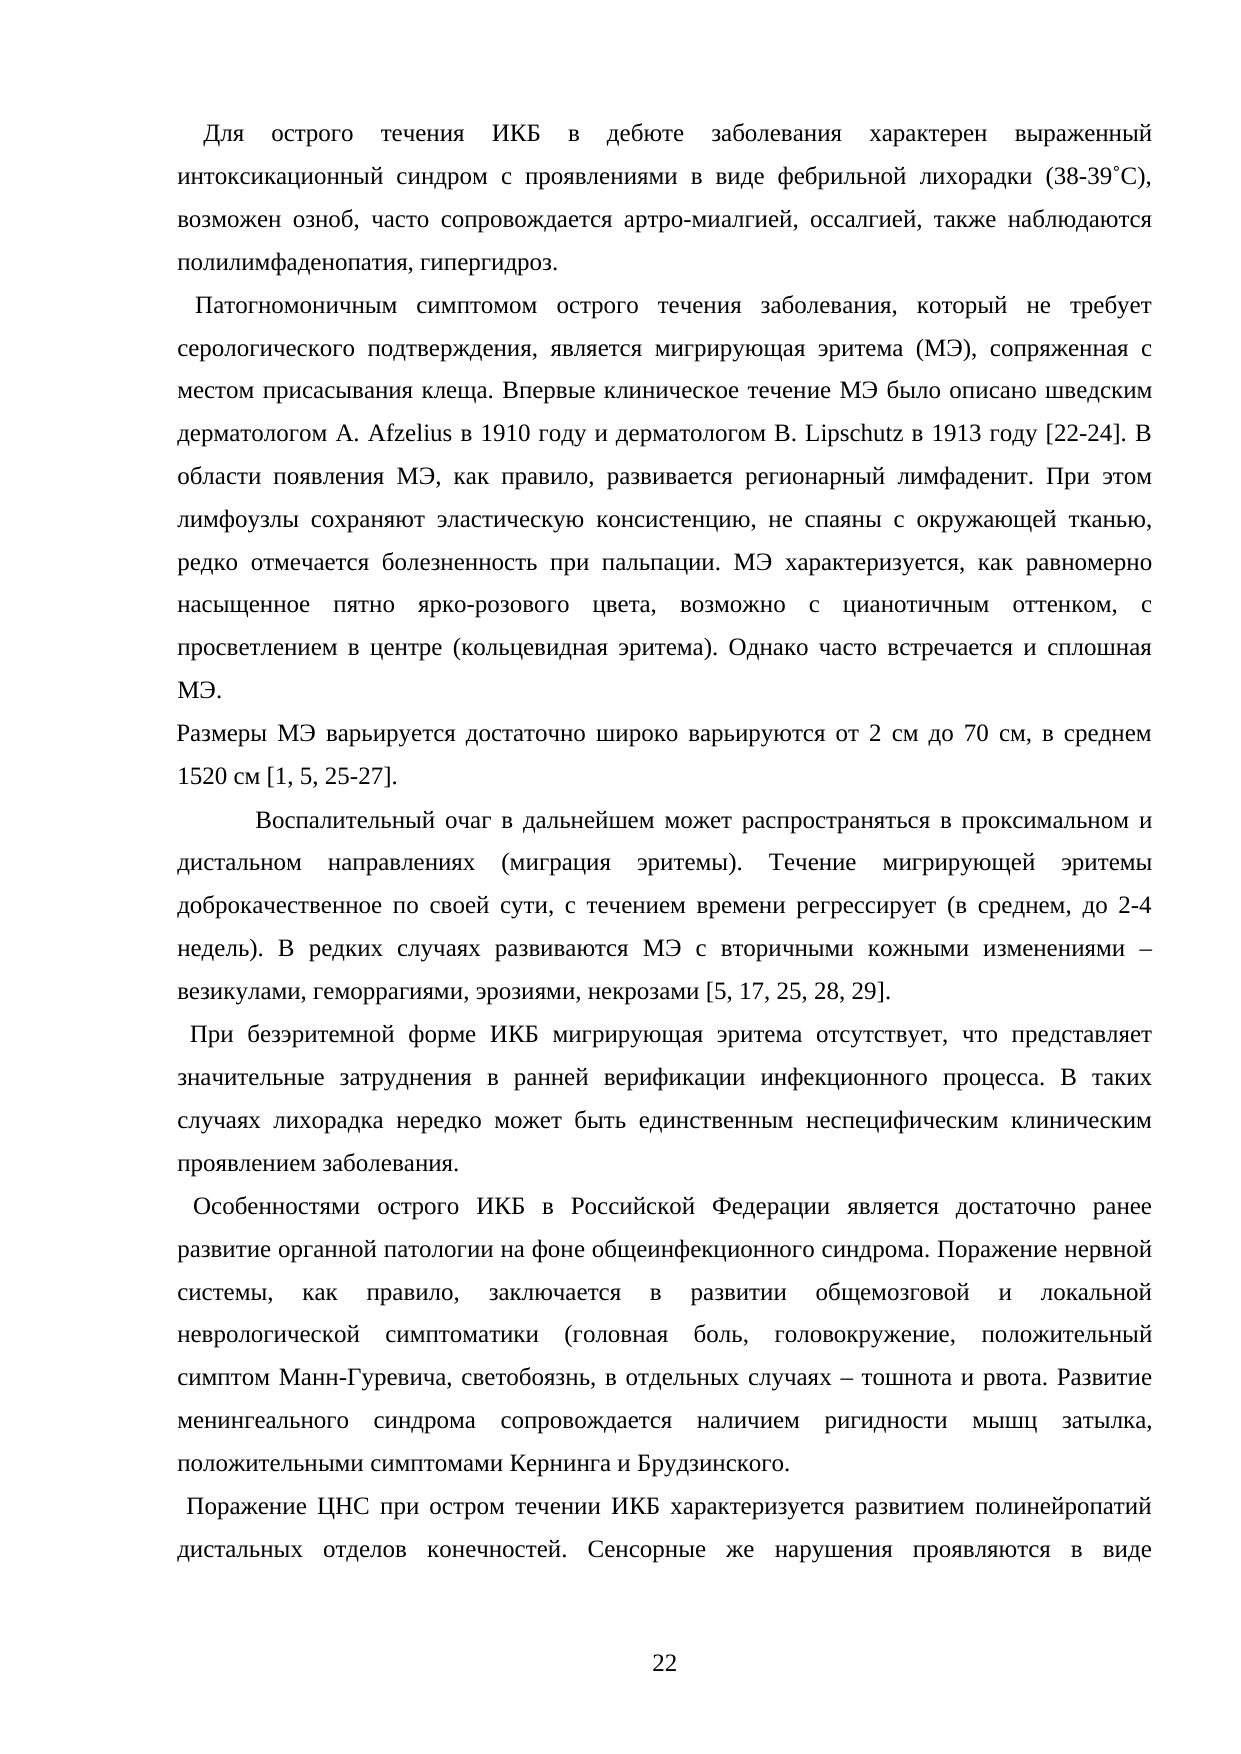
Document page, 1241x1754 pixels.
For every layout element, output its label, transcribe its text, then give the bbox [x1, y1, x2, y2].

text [176, 1491, 1153, 1563]
text Патогномоничным симптомом острого течения заболевания, который не требует серологического подтверждения, является мигрирующая эритема (МЭ), сопряженная с местом присасывания клеща. Впервые клиническое течение МЭ было описано шведским дерматологом A. Afzelius в 1910 году и дерматологом B. Lipschutz в 1913 году [22-24]. В области появления МЭ, как правило, развивается регионарный лимфаденит. При этом лимфоузлы сохраняют эластическую консистенцию, не спаяны с окружающей тканью, редко отмечается болезненность при пальпации. МЭ характеризуется, как равномерно насыщенное пятно ярко-розового цвета, возможно с цианотичным оттенком, с просветлением в центре (кольцевидная эритема). Однако часто встречается и сплошная МЭ. [176, 290, 1153, 704]
text Особенностями острого ИКБ в Российской Федерации является достаточно ранее развитие органной патологии на фоне общеинфекционного синдрома. Поражение нервной системы, как правило, заключается в развитии общемозговой и локальной неврологической симптоматики (головная боль, головокружение, положительный симптом Манн-Гуревича, светобоязнь, в отдельных случаях – тошнота и рвота. Развитие менингеального синдрома сопровождается наличием ригидности мышц затылка, положительными симптомами Кернинга и Брудзинского. [176, 1191, 1153, 1477]
text Размеры МЭ варьируется достаточно широко варьируются от 2 см до 70 см, в среднем 1520 см [1, 5, 25-27]. [176, 718, 1153, 790]
text При безэритемной форме ИКБ мигрирующая эритема отсутствует, что представляет значительные затруднения в ранней верификации инфекционного процесса. В таких случаях лихорадка нередко может быть единственным неспецифическим клиническим проявлением заболевания. [176, 1019, 1153, 1176]
text Воспалительный очаг в дальнейшем может распространяться в проксимальном и дистальном направлениях (миграция эритемы). Течение мигрирующей эритемы доброкачественное по своей сути, с течением времени регрессирует (в среднем, до 2-4 недель). В редких случаях развиваются МЭ с вторичными кожными изменениями – везикулами, геморрагиями, эрозиями, некрозами [5, 17, 25, 28, 29]. [176, 805, 1153, 1005]
text Для острого течения ИКБ в дебюте заболевания характерен выраженный интоксикационный синдром с проявлениями в виде фебрильной лихорадки (38-39˚С), возможен озноб, часто сопровождается артро-миалгией, оссалгией, также наблюдаются полилимфаденопатия, гипергидроз. [176, 118, 1153, 275]
